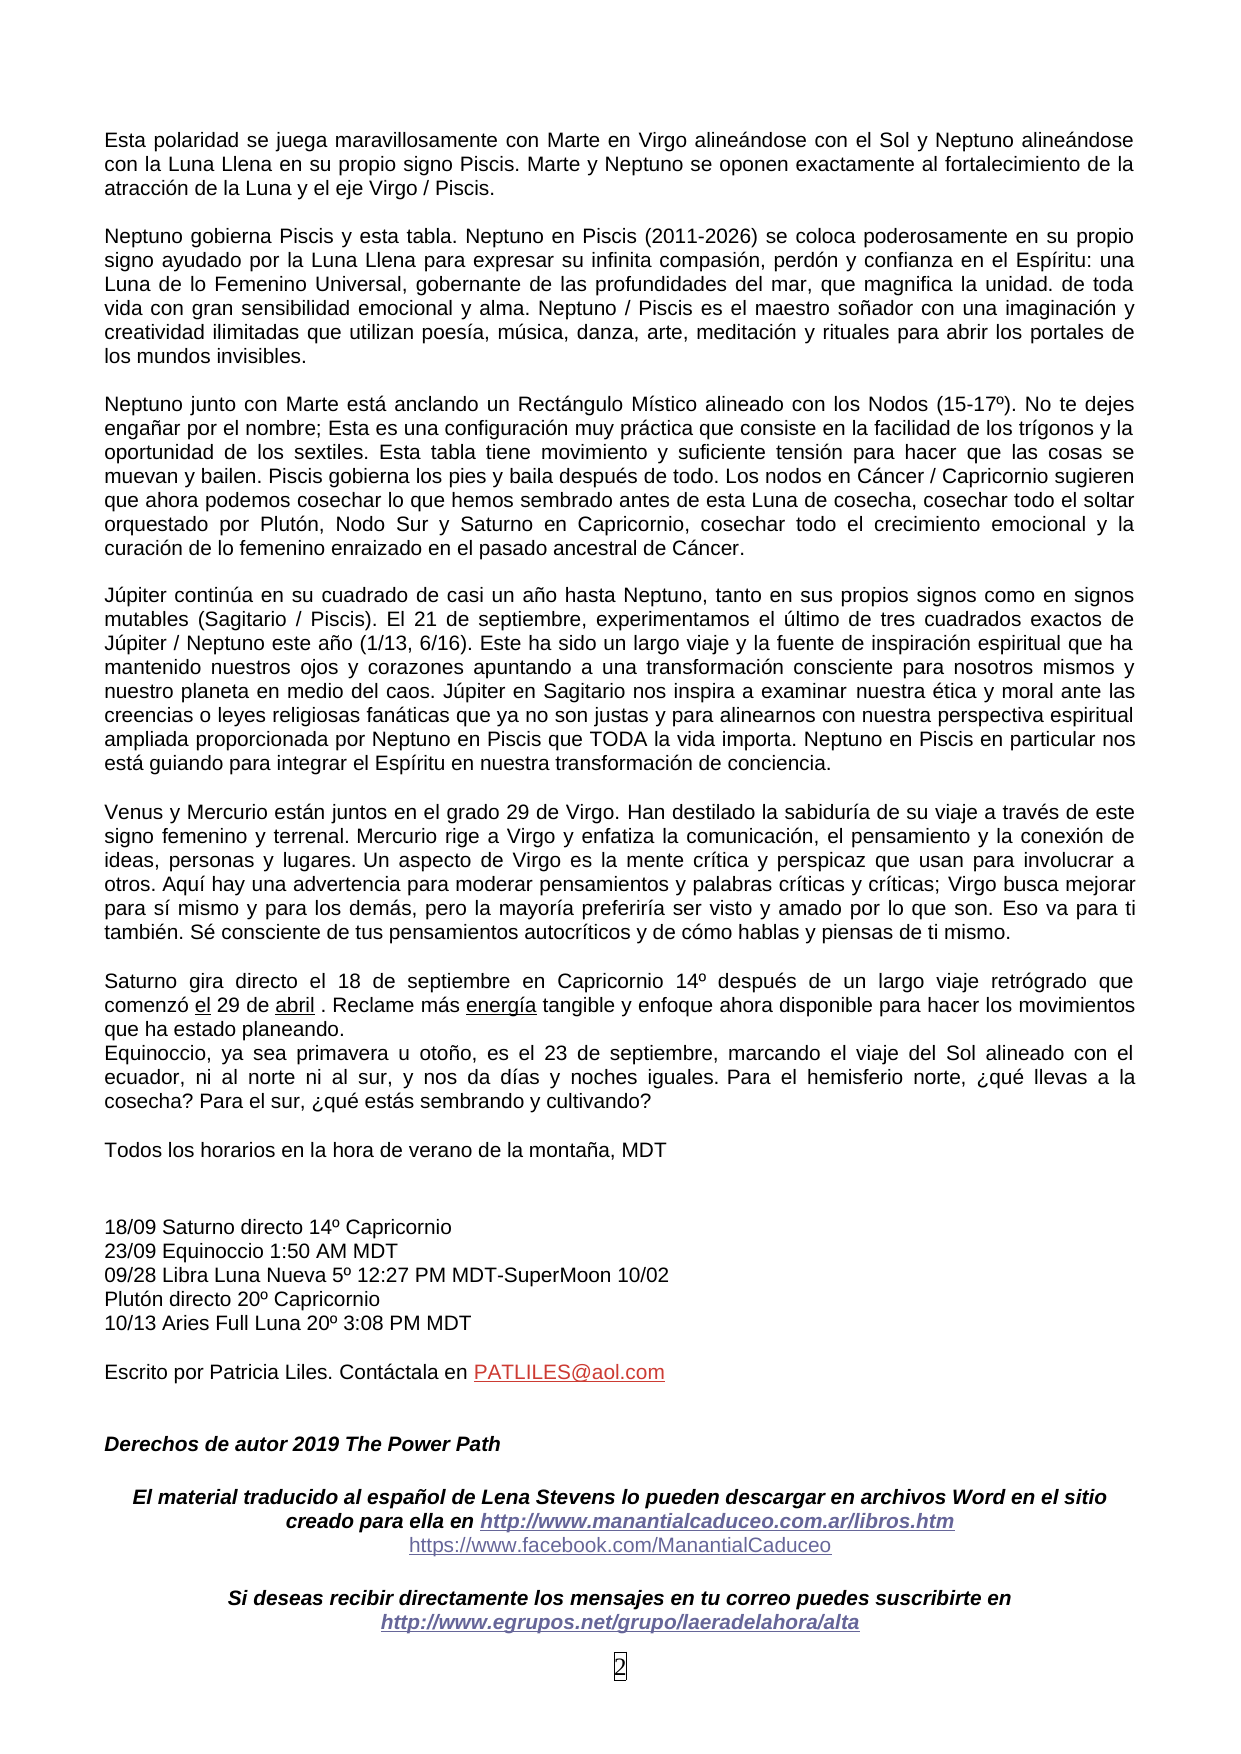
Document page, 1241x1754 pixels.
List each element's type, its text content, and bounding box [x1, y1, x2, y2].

text Venus y Mercurio están juntos en el grado 29 de Virgo. Han destilado la sabiduría de su viaje a través de este signo femenino y terrenal. Mercurio rige a Virgo y enfatiza la comunicación, el pensamiento y la conexión de ideas, personas y lugares. Un aspecto de Virgo es la mente crítica y perspicaz que usan para involucrar a otros. Aquí hay una advertencia para moderar pensamientos y palabras críticas y críticas; Virgo busca mejorar para sí mismo y para los demás, pero la mayoría preferiría ser visto y amado por lo que son. Eso va para ti también. Sé consciente de tus pensamientos autocríticos y de cómo hablas y piensas de ti mismo. [104, 800, 1136, 944]
text El material traducido al español de Lena Stevens lo pueden descargar en archivos Word en el sitio creado para ella en http://www.manantialcaduceo.com.ar/libros.htm https://www.facebook.com/ManantialCaduceo [104, 1485, 1136, 1557]
text Equinoccio, ya sea primavera u otoño, es el 23 de septiembre, marcando el viaje del Sol alineado con el ecuador, ni al norte ni al sur, y nos da días y noches iguales. Para el hemisferio norte, ¿qué llevas a la cosecha? Para el sur, ¿qué estás sembrando y cultivando? [104, 1041, 1136, 1112]
text Neptuno gobierna Piscis y esta tabla. Neptuno en Piscis (2011-2026) se coloca poderosamente en su propio signo ayudado por la Luna Llena para expresar su infinita compasión, perdón y confianza en el Espíritu: una Luna de lo Femenino Universal, gobernante de las profundidades del mar, que magnifica la unidad. de toda vida con gran sensibilidad emocional y alma. Neptuno / Piscis es el maestro soñador con una imaginación y creatividad ilimitadas que utilizan poesía, música, danza, arte, meditación y rituales para abrir los portales de los mundos invisibles. [104, 200, 1136, 368]
text Neptuno junto con Marte está anclando un Rectángulo Místico alineado con los Nodos (15-17º). No te dejes engañar por el nombre; Esta es una configuración muy práctica que consiste en la facilidad de los trígonos y la oportunidad de los sextiles. Esta tabla tiene movimiento y suficiente tensión para hacer que las cosas se muevan y bailen. Piscis gobierna los pies y baila después de todo. Los nodos en Cáncer / Capricornio sugieren que ahora podemos cosechar lo que hemos sembrado antes de esta Luna de cosecha, cosechar todo el soltar orquestado por Plutón, Nodo Sur y Saturno en Capricornio, cosechar todo el crecimiento emocional y la curación de lo femenino enraizado en el pasado ancestral de Cáncer. [104, 368, 1136, 559]
text Escrito por Patricia Liles. Contáctala en PATLILES@aol.com [104, 1360, 1136, 1384]
text Si deseas recibir directamente los mensajes en tu correo puedes suscribirte en http://www.egrupos.net/grupo/laeradelahora/alta [104, 1586, 1136, 1634]
text Júpiter continúa en su cuadrado de casi un año hasta Neptuno, tanto en sus propios signos como en signos mutables (Sagitario / Piscis). El 21 de septiembre, experimentamos el último de tres cuadrados exactos de Júpiter / Neptuno este año (1/13, 6/16). Este ha sido un largo viaje y la fuente de inspiración espiritual que ha mantenido nuestros ojos y corazones apuntando a una transformación consciente para nosotros mismos y nuestro planeta en medio del caos. Júpiter en Sagitario nos inspira a examinar nuestra ética y moral ante las creencias o leyes religiosas fanáticas que ya no son justas y para alinearnos con nuestra perspectiva espiritual ampliada proporcionada por Neptuno en Piscis que TODA la vida importa. Neptuno en Piscis en particular nos está guiando para integrar el Espíritu en nuestra transformación de conciencia. [104, 559, 1136, 775]
text Saturno gira directo el 18 de septiembre en Capricornio 14º después de un largo viaje retrógrado que comenzó el 29 de abril . Reclame más energía tangible y enfoque ahora disponible para hacer los movimientos que ha estado planeando. [104, 969, 1136, 1041]
text Esta polaridad se juega maravillosamente con Marte en Virgo alineándose con el Sol y Neptuno alineándose con la Luna Llena en su propio signo Piscis. Marte y Neptuno se oponen exactamente al fortalecimiento de la atracción de la Luna y el eje Virgo / Piscis. [104, 104, 1136, 200]
text 18/09 Saturno directo 14º Capricornio 23/09 Equinoccio 1:50 AM MDT 09/28 Libra Luna Nueva 5º 12:27 PM MDT-SuperMoon 10/02 Plutón directo 20º Capricornio 10/13 Aries Full Luna 20º 3:08 PM MDT [104, 1215, 1136, 1335]
subtitle Derechos de autor 2019 The Power Path [104, 1432, 1136, 1456]
text Todos los horarios en la hora de verano de la montaña, MDT [104, 1137, 1136, 1190]
